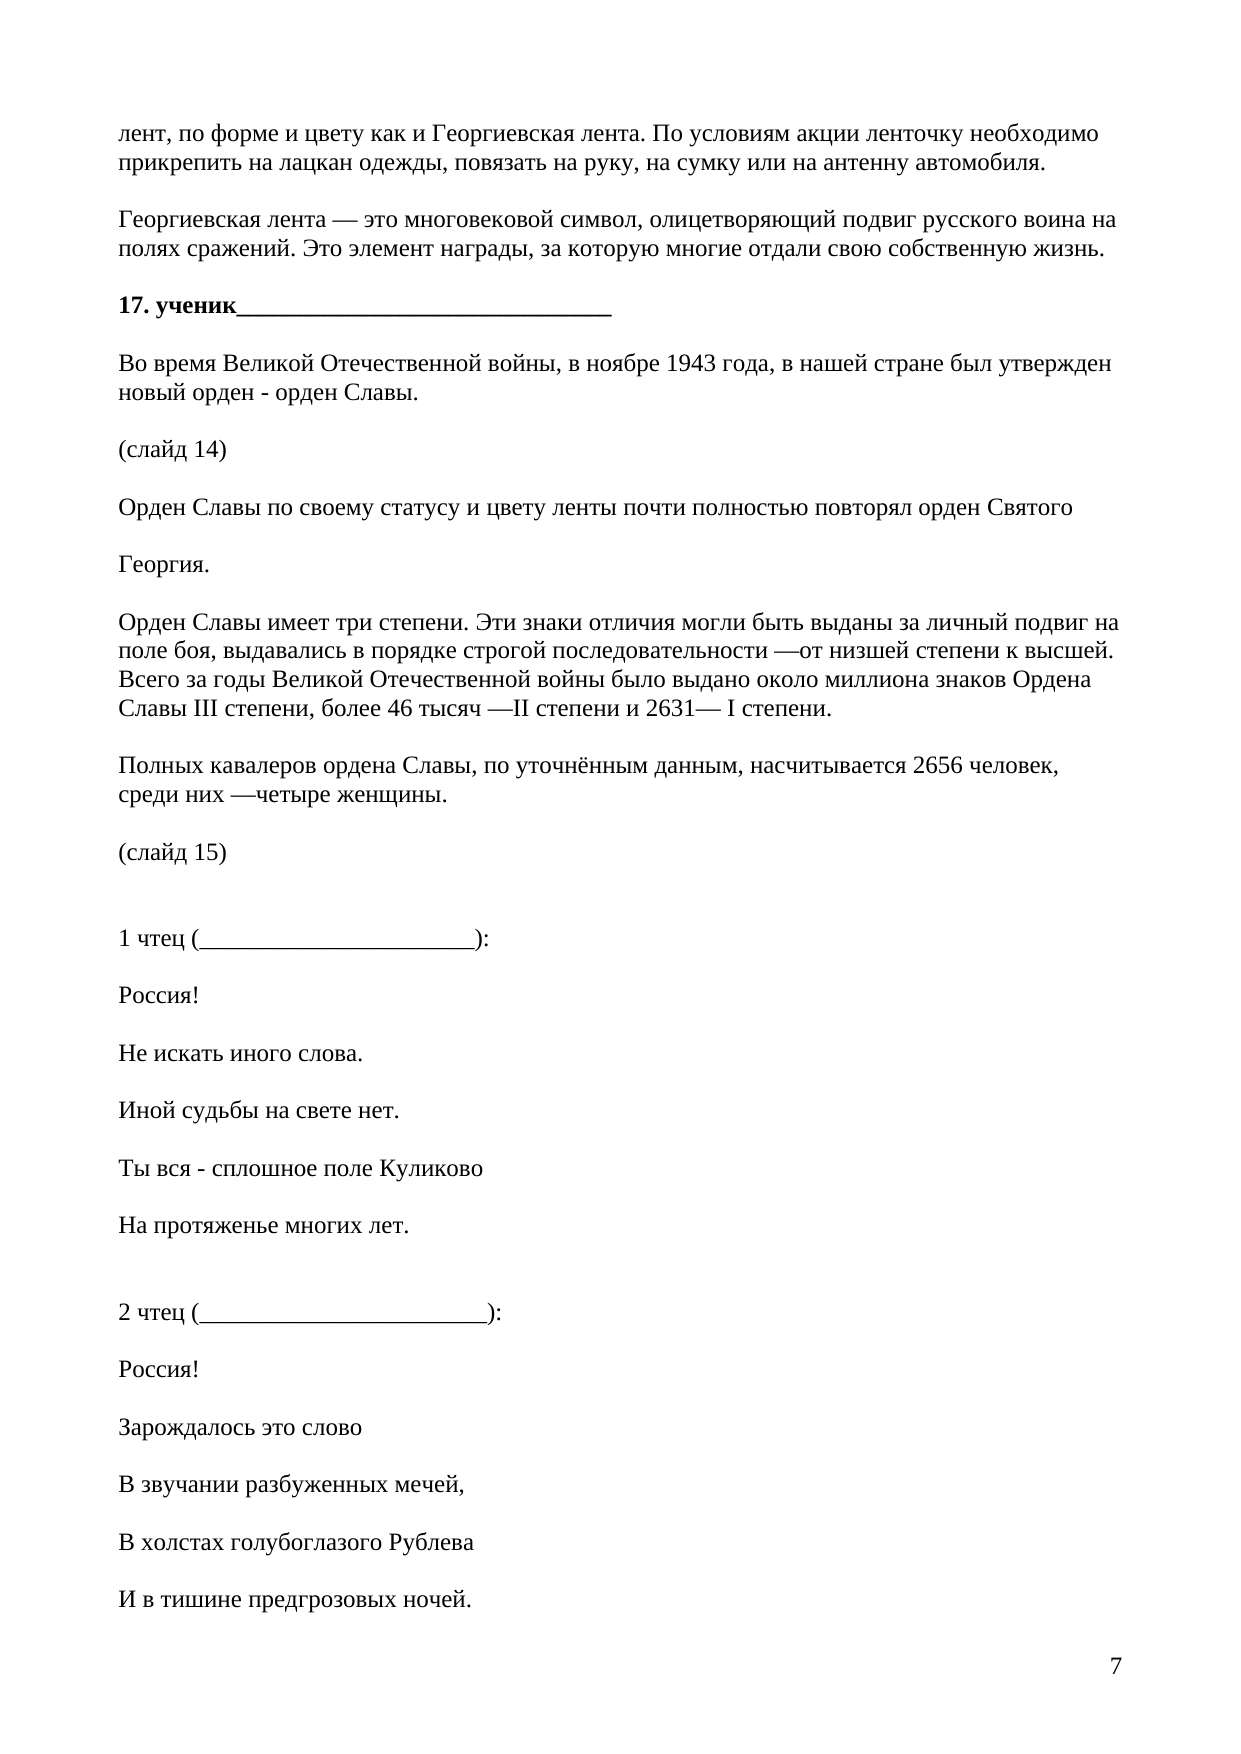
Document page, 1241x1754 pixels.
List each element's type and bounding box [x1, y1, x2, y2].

text [118, 118, 1122, 1613]
